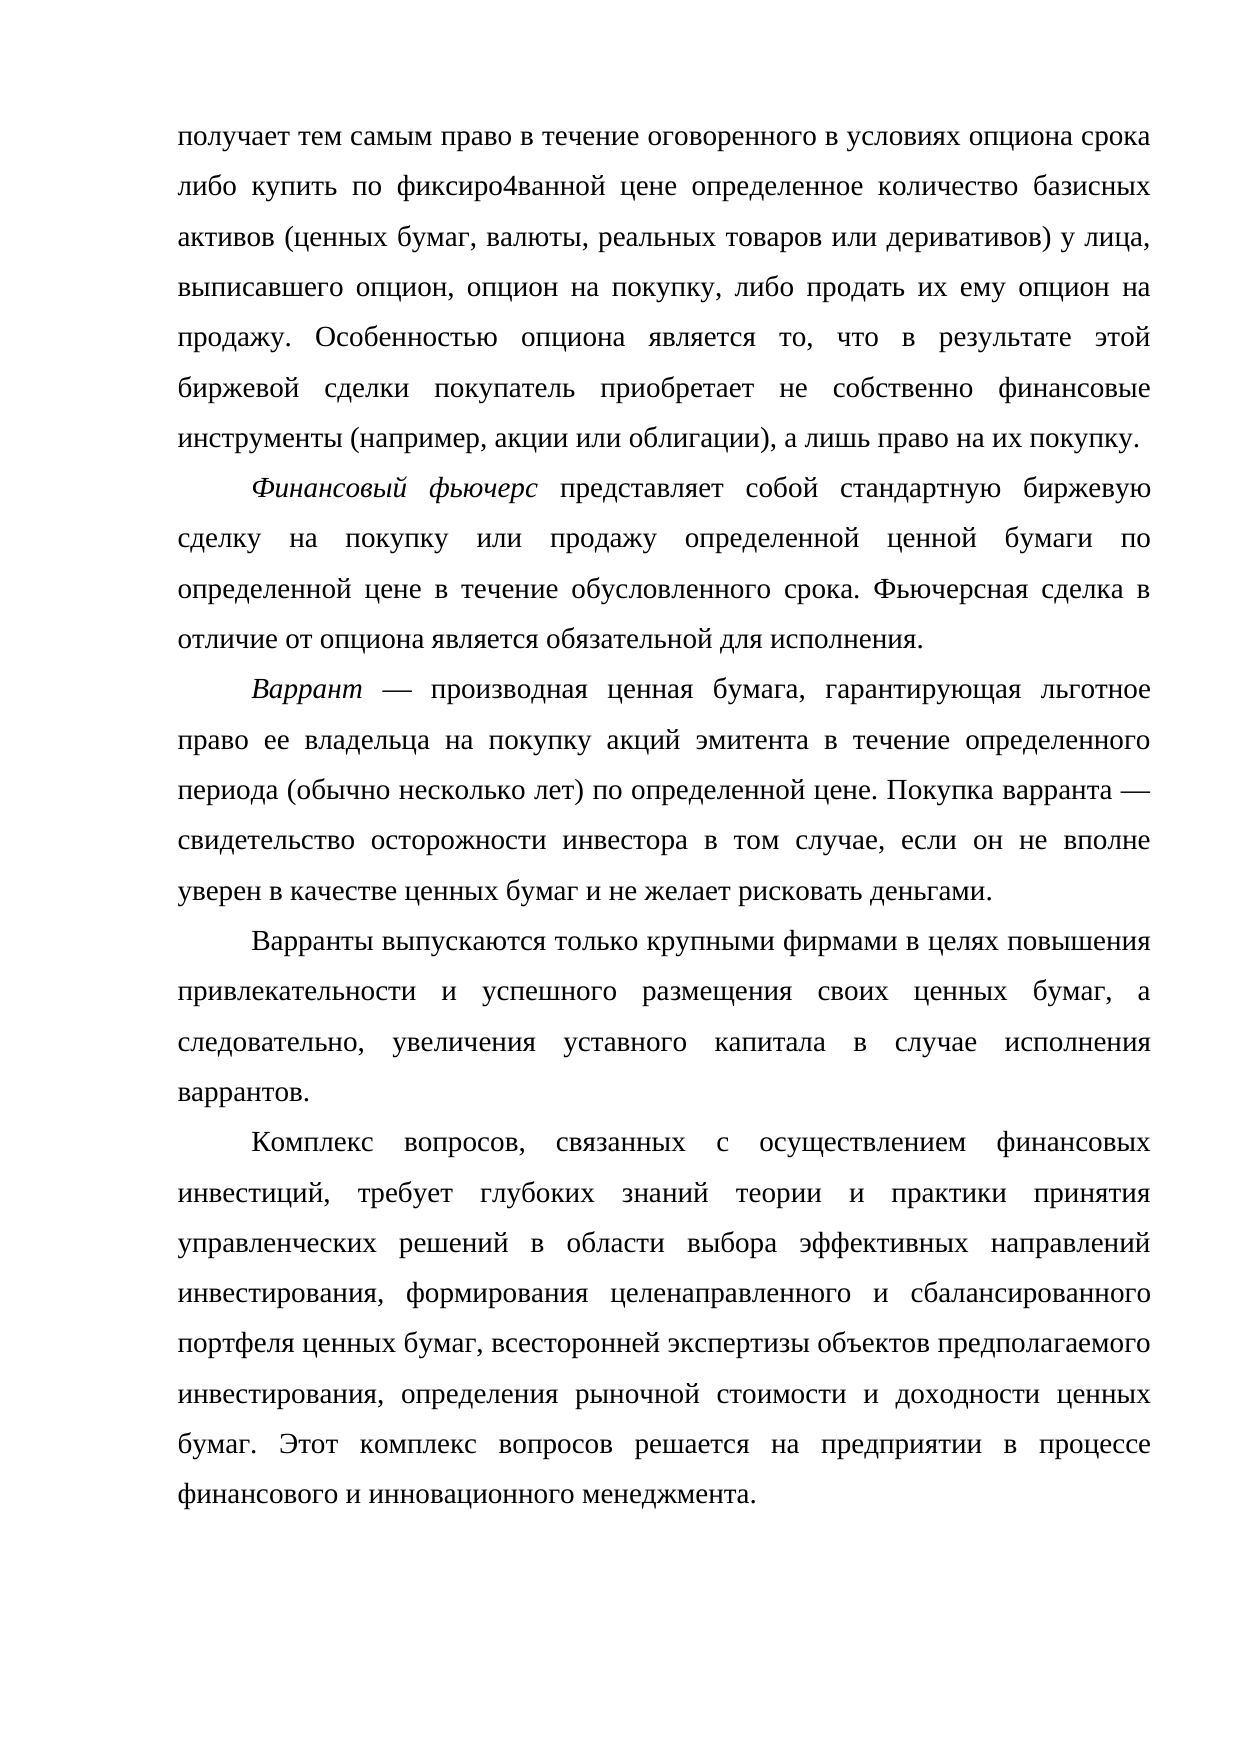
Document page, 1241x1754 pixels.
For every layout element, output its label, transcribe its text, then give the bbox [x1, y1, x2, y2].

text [177, 118, 1152, 453]
text Комплекс вопросов, связанных с осуществлением финансовых инвестиций, требует глубоких знаний теории и практики принятия управленческих решений в области выбора эффективных направлений инвестирования, формирования целенаправленного и сбалансированного портфеля ценных бумаг, всесторонней экспертизы объектов предполагаемого инвестирования, определения рыночной стоимости и доходности ценных бумаг. Этот комплекс вопросов решается на предприятии в процессе финансового и инновационного менеджмента. [177, 1124, 1152, 1510]
text Финансовый фьючерс представляет собой стандартную биржевую сделку на покупку или продажу определенной ценной бумаги по определенной цене в течение обусловленного срока. Фьючерсная сделка в отличие от опциона является обязательной для исполнения. [177, 470, 1152, 655]
text Варрант — производная ценная бумага, гарантирующая льготное право ее владельца на покупку акций эмитента в течение определенного периода (обычно несколько лет) по определенной цене. Покупка варранта — свидетельство осторожности инвестора в том случае, если он не вполне уверен в качестве ценных бумаг и не желает рисковать деньгами. [177, 672, 1152, 906]
text Варранты выпускаются только крупными фирмами в целях повышения привлекательности и успешного размещения своих ценных бумаг, а следовательно, увеличения уставного капитала в случае исполнения варрантов. [177, 923, 1152, 1108]
